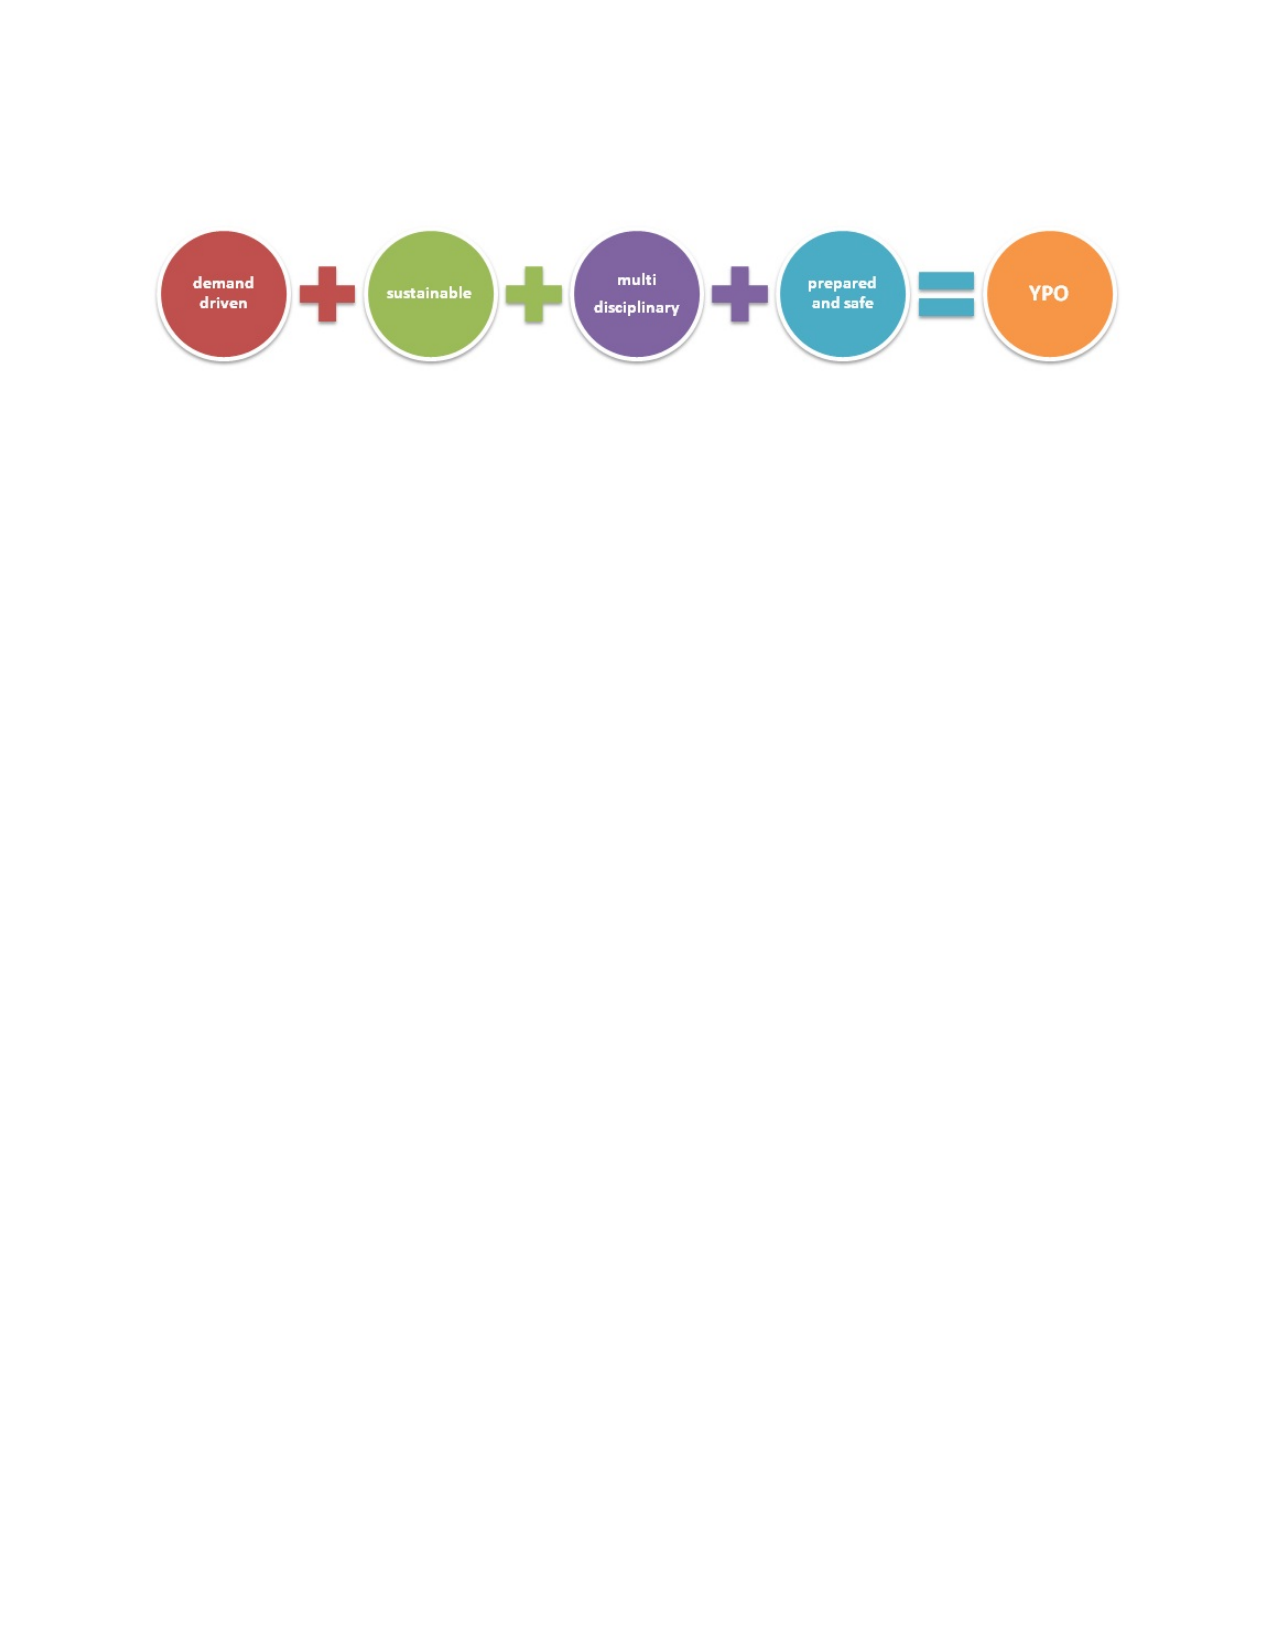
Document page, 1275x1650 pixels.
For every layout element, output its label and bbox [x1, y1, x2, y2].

picture [150, 150, 1125, 430]
